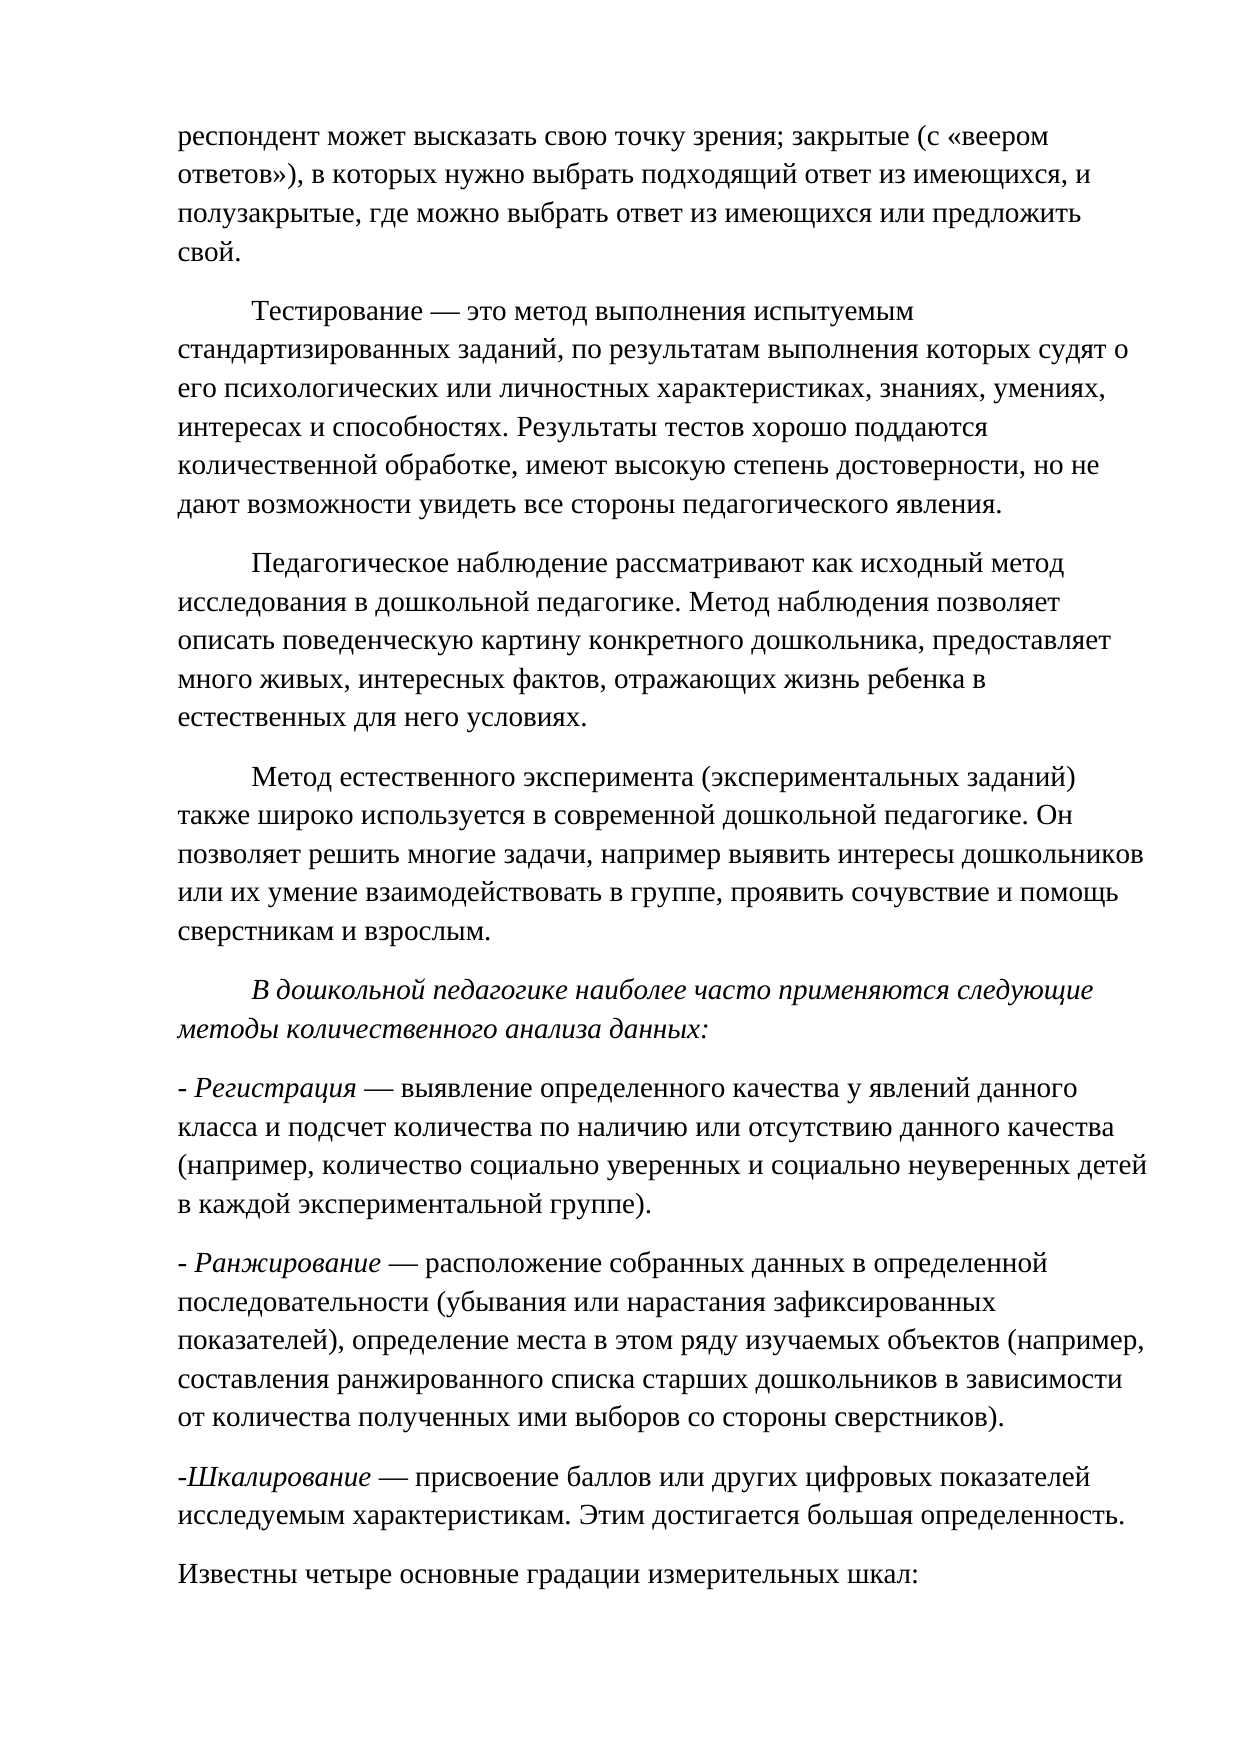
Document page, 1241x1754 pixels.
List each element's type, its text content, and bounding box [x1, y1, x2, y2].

text -Шкалирование — присвоение баллов или других цифровых показателей исследуемым характеристикам. Этим достигается большая определенность. [177, 1459, 1152, 1531]
text Педагогическое наблюдение рассматривают как исходный метод исследования в дошкольной педагогике. Метод наблюдения позволяет описать поведенческую картину конкретного дошкольника, предоставляет много живых, интересных фактов, отражающих жизнь ребенка в естественных для него условиях. [177, 545, 1152, 733]
text Известны четыре основные градации измерительных шкал: [177, 1557, 1152, 1590]
text В дошкольной педагогике наиболее часто применяются следующие методы количественного анализа данных: [177, 972, 1152, 1044]
text Тестирование — это метод выполнения испытуемым стандартизированных заданий, по результатам выполнения которых судят о его психологических или личностных характеристиках, знаниях, умениях, интересах и способностях. Результаты тестов хорошо поддаются количественной обработке, имеют высокую степень достоверности, но не дают возможности увидеть все стороны педагогического явления. [177, 293, 1152, 519]
text - Ранжирование — расположение собранных данных в определенной последовательности (убывания или нарастания зафиксированных показателей), определение места в этом ряду изучаемых объектов (например, составления ранжированного списка старших дошкольников в зависимости от количества полученных ими выборов со стороны сверстников). [177, 1245, 1152, 1433]
text Метод естественного эксперимента (экспериментальных заданий) также широко используется в современной дошкольной педагогике. Он позволяет решить многие задачи, например выявить интересы дошкольников или их умение взаимодействовать в группе, проявить сочувствие и помощь сверстникам и взрослым. [177, 759, 1152, 946]
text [177, 118, 1152, 267]
text - Регистрация — выявление определенного качества у явлений данного класса и подсчет количества по наличию или отсутствию данного качества (например, количество социально уверенных и социально неуверенных детей в каждой экспериментальной группе). [177, 1070, 1152, 1219]
